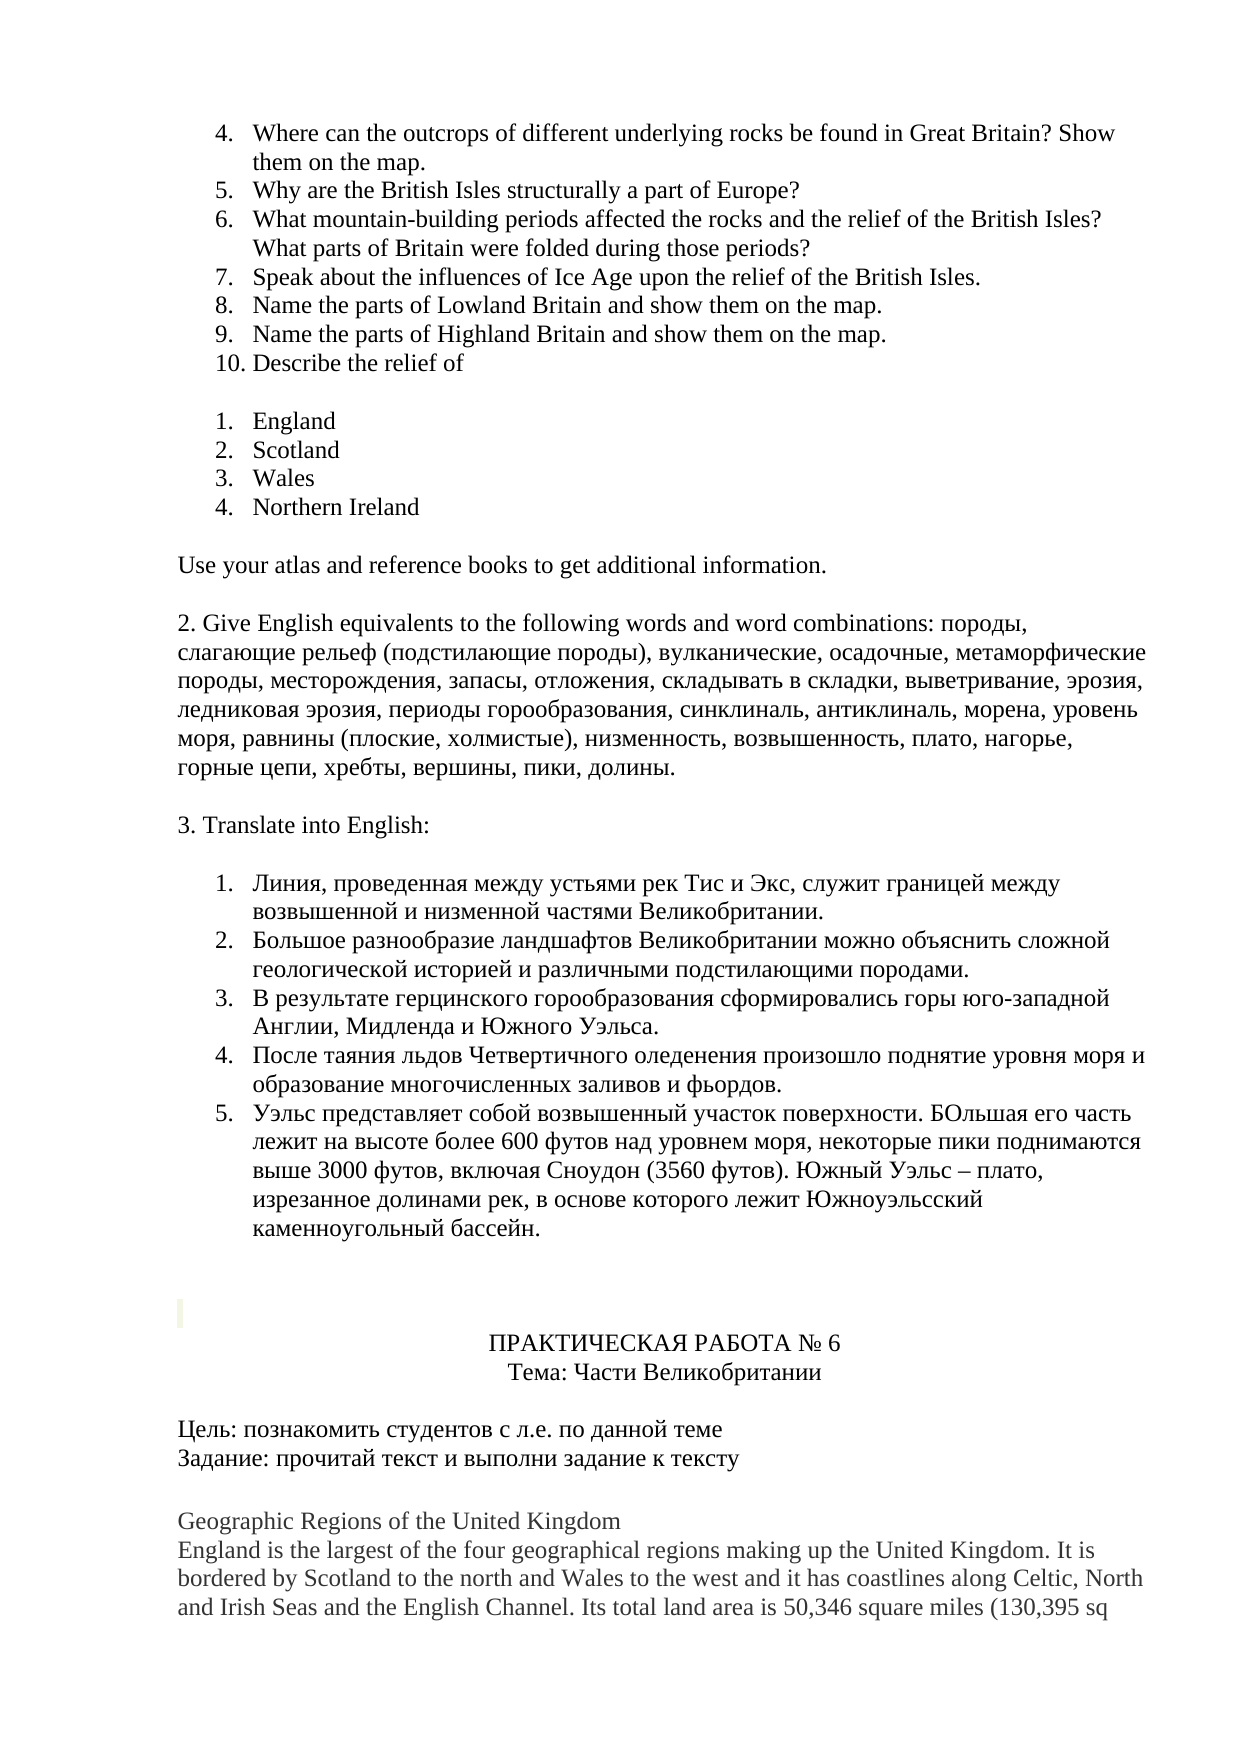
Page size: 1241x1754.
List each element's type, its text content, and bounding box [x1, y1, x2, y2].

text Задание: прочитай текст и выполни задание к тексту [177, 1443, 1152, 1472]
text 2. Give English equivalents to the following words and word combinations: породы, слагающие рельеф (подстилающие породы), вулканические, осадочные, метаморфические породы, месторождения, запасы, отложения, складывать в складки, выветривание, эрозия, ледниковая эрозия, периоды горообразования, синклиналь, антиклиналь, морена, уровень моря, равнины (плоские, холмистые), низменность, возвышенность, плато, нагорье, горные цепи, хребты, вершины, пики, долины. [177, 608, 1152, 781]
list Wales [215, 463, 1152, 492]
list England [215, 406, 1152, 435]
list Name the parts of Highland Britain and show them on the map. [215, 319, 1152, 348]
list Линия, проведенная между устьями рек Тис и Экс, служит границей между возвышенной и низменной частями Великобритании. [215, 868, 1152, 925]
text ПРАКТИЧЕСКАЯ РАБОТА № 6 [177, 1328, 1152, 1357]
text Use your atlas and reference books to get additional information. [177, 550, 1152, 579]
list Where can the outcrops of different underlying rocks be found in Great Britain? Show them on the map. [215, 118, 1152, 176]
list После таяния льдов Четвертичного оледенения произошло поднятие уровня моря и образование многочисленных заливов и фьордов. [215, 1040, 1152, 1098]
list Scotland [215, 435, 1152, 463]
text Тема: Части Великобритании [177, 1357, 1152, 1386]
list Why are the British Isles structurally a part of Europe? [215, 176, 1152, 204]
text Geographic Regions of the United Kingdom [177, 1506, 1152, 1535]
list Northern Ireland [215, 492, 1152, 521]
text Цель: познакомить студентов с л.е. по данной теме [177, 1414, 1152, 1443]
list Name the parts of Lowland Britain and show them on the map. [215, 291, 1152, 319]
list What mountain-building periods affected the rocks and the relief of the British Isles? What parts of Britain were folded during those periods? [215, 204, 1152, 262]
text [177, 1535, 1152, 1621]
text 3. Translate into English: [177, 810, 1152, 838]
list Describe the relief of [215, 348, 1152, 377]
list Уэльс представляет собой возвышенный участок поверхности. БОльшая его часть лежит на высоте более 600 футов над уровнем моря, некоторые пики поднимаются выше 3000 футов, включая Сноудон (3560 футов). Южный Уэльс – плато, изрезанное долинами рек, в основе которого лежит Южноуэльсский каменноугольный бассейн. [215, 1098, 1152, 1241]
list В результате герцинского горообразования сформировались горы юго-западной Англии, Мидленда и Южного Уэльса. [215, 983, 1152, 1040]
list Speak about the influences of Ice Age upon the relief of the British Isles. [215, 262, 1152, 291]
list Большое разнообразие ландшафтов Великобритании можно объяснить сложной геологической историей и различными подстилающими породами. [215, 925, 1152, 983]
